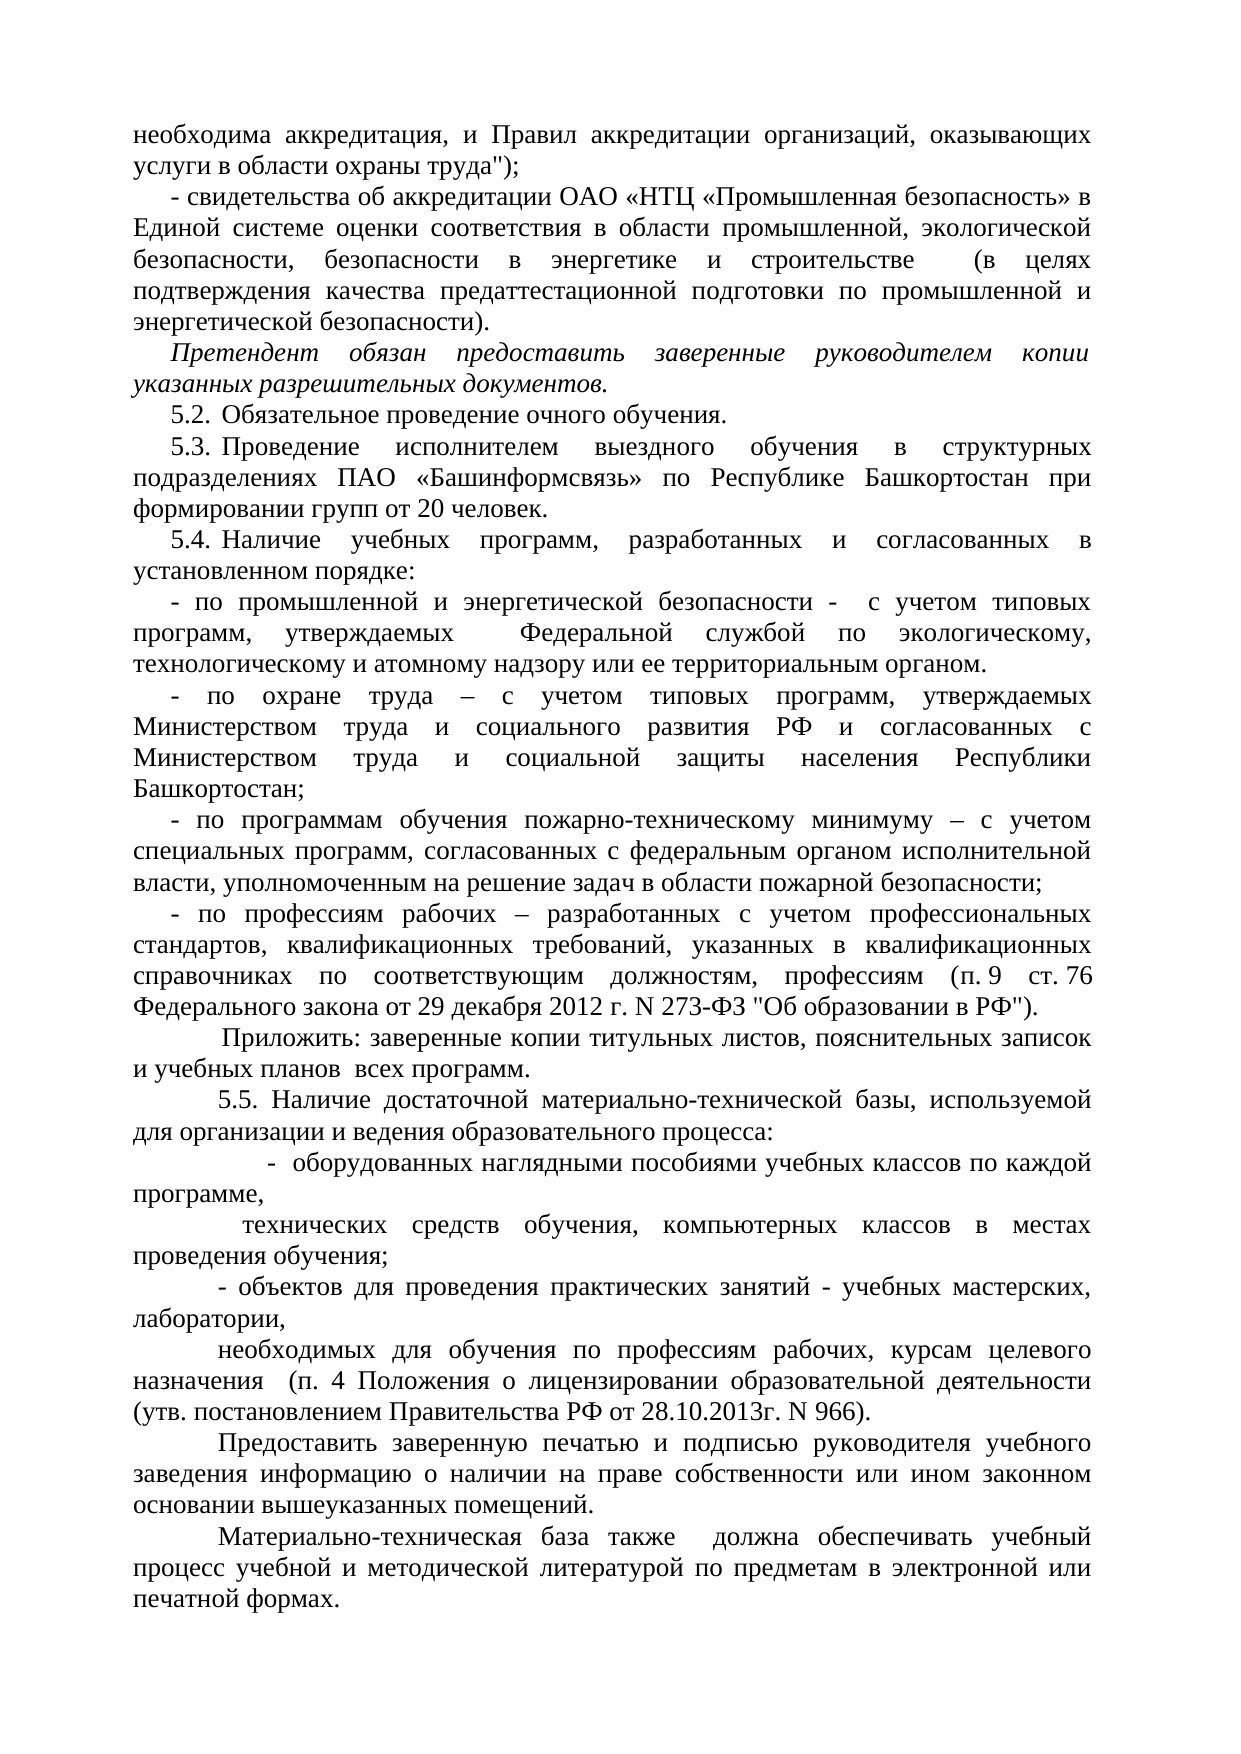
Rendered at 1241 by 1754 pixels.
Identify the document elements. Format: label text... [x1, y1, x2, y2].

list - по профессиям рабочих – разработанных с учетом профессиональных стандартов, квалификационных требований, указанных в квалификационных справочниках по соответствующим должностям, профессиям (п. 9 ст. 76 Федерального закона от 29 декабря 2012 г. N 273-ФЗ "Об образовании в РФ"). [133, 897, 1093, 1021]
list Проведение исполнителем выездного обучения в структурных подразделениях ПАО «Башинформсвязь» по Республике Башкортостан при формировании групп от 20 человек. [133, 429, 1092, 523]
text - оборудованных наглядными пособиями учебных классов по каждой программе, [133, 1146, 1092, 1208]
list Наличие учебных программ, разработанных и согласованных в установленном порядке: [133, 523, 1093, 585]
text 5.5. Наличие достаточной материально-технической базы, используемой для организации и ведения образовательного процесса: [133, 1084, 1092, 1146]
list - объектов для проведения практических занятий - учебных мастерских, лаборатории, [133, 1271, 1092, 1333]
list Обязательное проведение очного обучения. [133, 398, 1092, 429]
list - по программам обучения пожарно-техническому минимуму – с учетом специальных программ, согласованных с федеральным органом исполнительной власти, уполномоченным на решение задач в области пожарной безопасности; [133, 803, 1093, 897]
list - по промышленной и энергетической безопасности - с учетом типовых программ, утверждаемых Федеральной службой по экологическому, технологическому и атомному надзору или ее территориальным органом. [133, 585, 1093, 679]
text Предоставить заверенную печатью и подписью руководителя учебного заведения информацию о наличии на праве собственности или ином законном основании вышеуказанных помещений. [133, 1426, 1092, 1520]
text Материально-техническая база также должна обеспечивать учебный процесс учебной и методической литературой по предметам в электронной или печатной формах. [133, 1520, 1092, 1613]
list - по охране труда – с учетом типовых программ, утверждаемых Министерством труда и социального развития РФ и согласованных с Министерством труда и социальной защиты населения Республики Башкортостан; [133, 679, 1093, 803]
list - свидетельства об аккредитации ОАО «НТЦ «Промышленная безопасность» в Единой системе оценки соответствия в области промышленной, экологической безопасности, безопасности в энергетике и строительстве (в целях подтверждения качества предаттестационной подготовки по промышленной и энергетической безопасности). [133, 180, 1092, 336]
list Приложить: заверенные копии титульных листов, пояснительных записок и учебных планов всех программ. [133, 1021, 1093, 1084]
list Претендент обязан предоставить заверенные руководителем копии указанных разрешительных документов. [133, 336, 1092, 398]
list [133, 118, 1092, 180]
text технических средств обучения, компьютерных классов в местах проведения обучения; [133, 1208, 1092, 1271]
list необходимых для обучения по профессиям рабочих, курсам целевого назначения (п. 4 Положения о лицензировании образовательной деятельности (утв. постановлением Правительства РФ от 28.10.2013г. N 966). [133, 1333, 1092, 1426]
